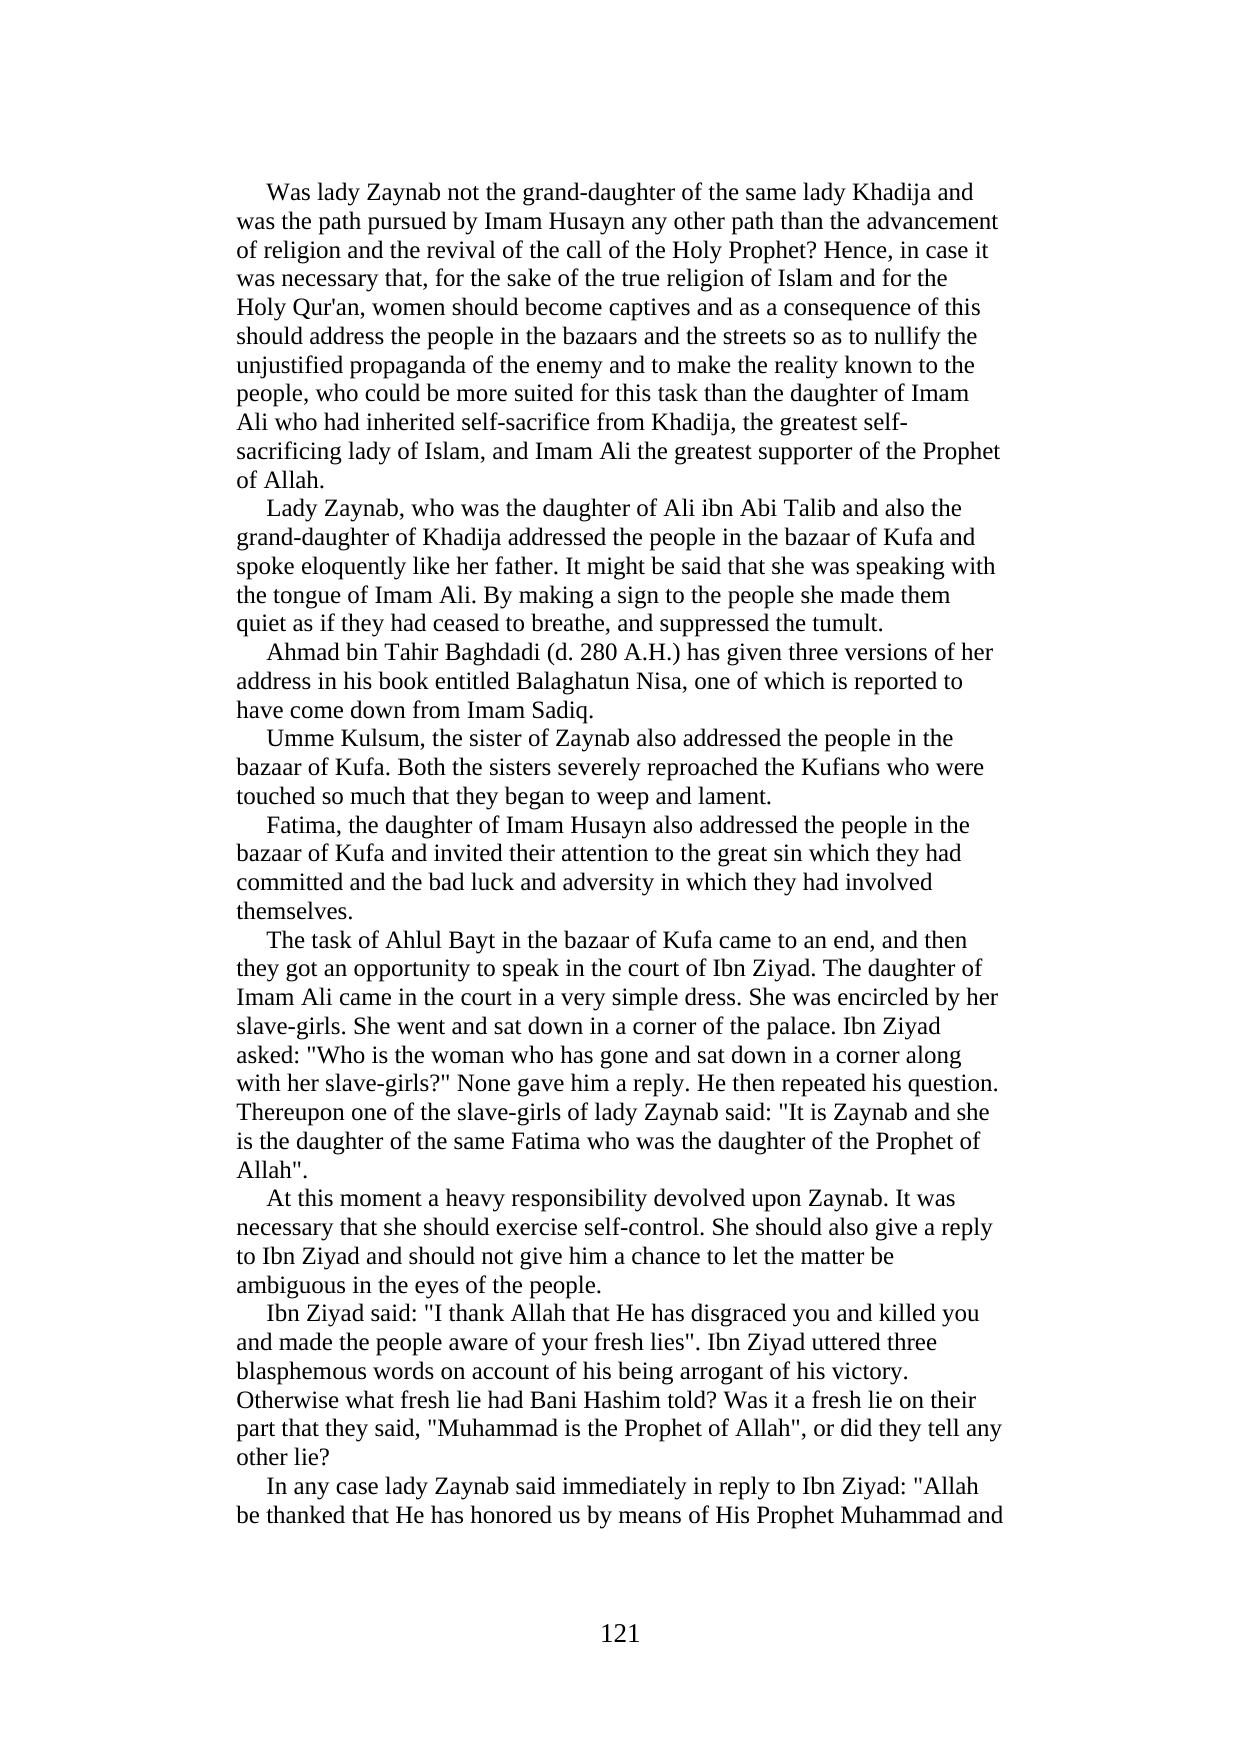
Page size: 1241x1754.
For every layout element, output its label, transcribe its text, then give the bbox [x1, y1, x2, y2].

text Fatima, the daughter of Imam Husayn also addressed the people in the bazaar of Kufa and invited their attention to the great sin which they had committed and the bad luck and adversity in which they had involved themselves. [236, 810, 1004, 925]
text Lady Zaynab, who was the daughter of Ali ibn Abi Talib and also the grand-daughter of Khadija addressed the people in the bazaar of Kufa and spoke eloquently like her father. It might be said that she was speaking with the tongue of Imam Ali. By making a sign to the people she made them quiet as if they had ceased to breathe, and suppressed the tumult. [236, 493, 1004, 637]
text Ibn Ziyad said: "I thank Allah that He has disgraced you and killed you and made the people aware of your fresh lies". Ibn Ziyad uttered three blasphemous words on account of his being arrogant of his victory. Otherwise what fresh lie had Bani Hashim told? Was it a fresh lie on their part that they said, "Muhammad is the Prophet of Allah", or did they tell any other lie? [236, 1298, 1004, 1471]
text Ahmad bin Tahir Baghdadi (d. 280 A.H.) has given three versions of her address in his book entitled Balaghatun Nisa, one of which is reported to have come down from Imam Sadiq. [236, 637, 1004, 723]
text of religion and the revival of the call of the Holy Prophet? Hence, in case it was necessary that, for the sake of the true religion of Islam and for the Holy Qur'an, women should become captives and as a consequence of this should address the people in the bazaars and the streets so as to nullify the unjustified propaganda of the enemy and to make the reality known to the people, who could be more suited for this task than the daughter of Imam Ali who had inherited self-sacrifice from Khadija, the greatest self-sacrificing lady of Islam, and Imam Ali the greatest supporter of the Prophet of Allah. [236, 235, 1004, 493]
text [236, 1471, 1004, 1528]
text Was lady Zaynab not the grand-daughter of the same lady Khadija and was the path pursued by Imam Husayn any other path than the advancement [236, 177, 1004, 235]
text At this moment a heavy responsibility devolved upon Zaynab. It was necessary that she should exercise self-control. She should also give a reply to Ibn Ziyad and should not give him a chance to let the matter be ambiguous in the eyes of the people. [236, 1183, 1004, 1298]
text Umme Kulsum, the sister of Zaynab also addressed the people in the bazaar of Kufa. Both the sisters severely reproached the Kufians who were touched so much that they began to weep and lament. [236, 723, 1004, 810]
text The task of Ahlul Bayt in the bazaar of Kufa came to an end, and then they got an opportunity to speak in the court of Ibn Ziyad. The daughter of Imam Ali came in the court in a very simple dress. She was encircled by her slave-girls. She went and sat down in a corner of the palace. Ibn Ziyad asked: "Who is the woman who has gone and sat down in a corner along with her slave-girls?" None gave him a reply. He then repeated his question. Thereupon one of the slave-girls of lady Zaynab said: "It is Zaynab and she is the daughter of the same Fatima who was the daughter of the Prophet of Allah". [236, 925, 1004, 1183]
